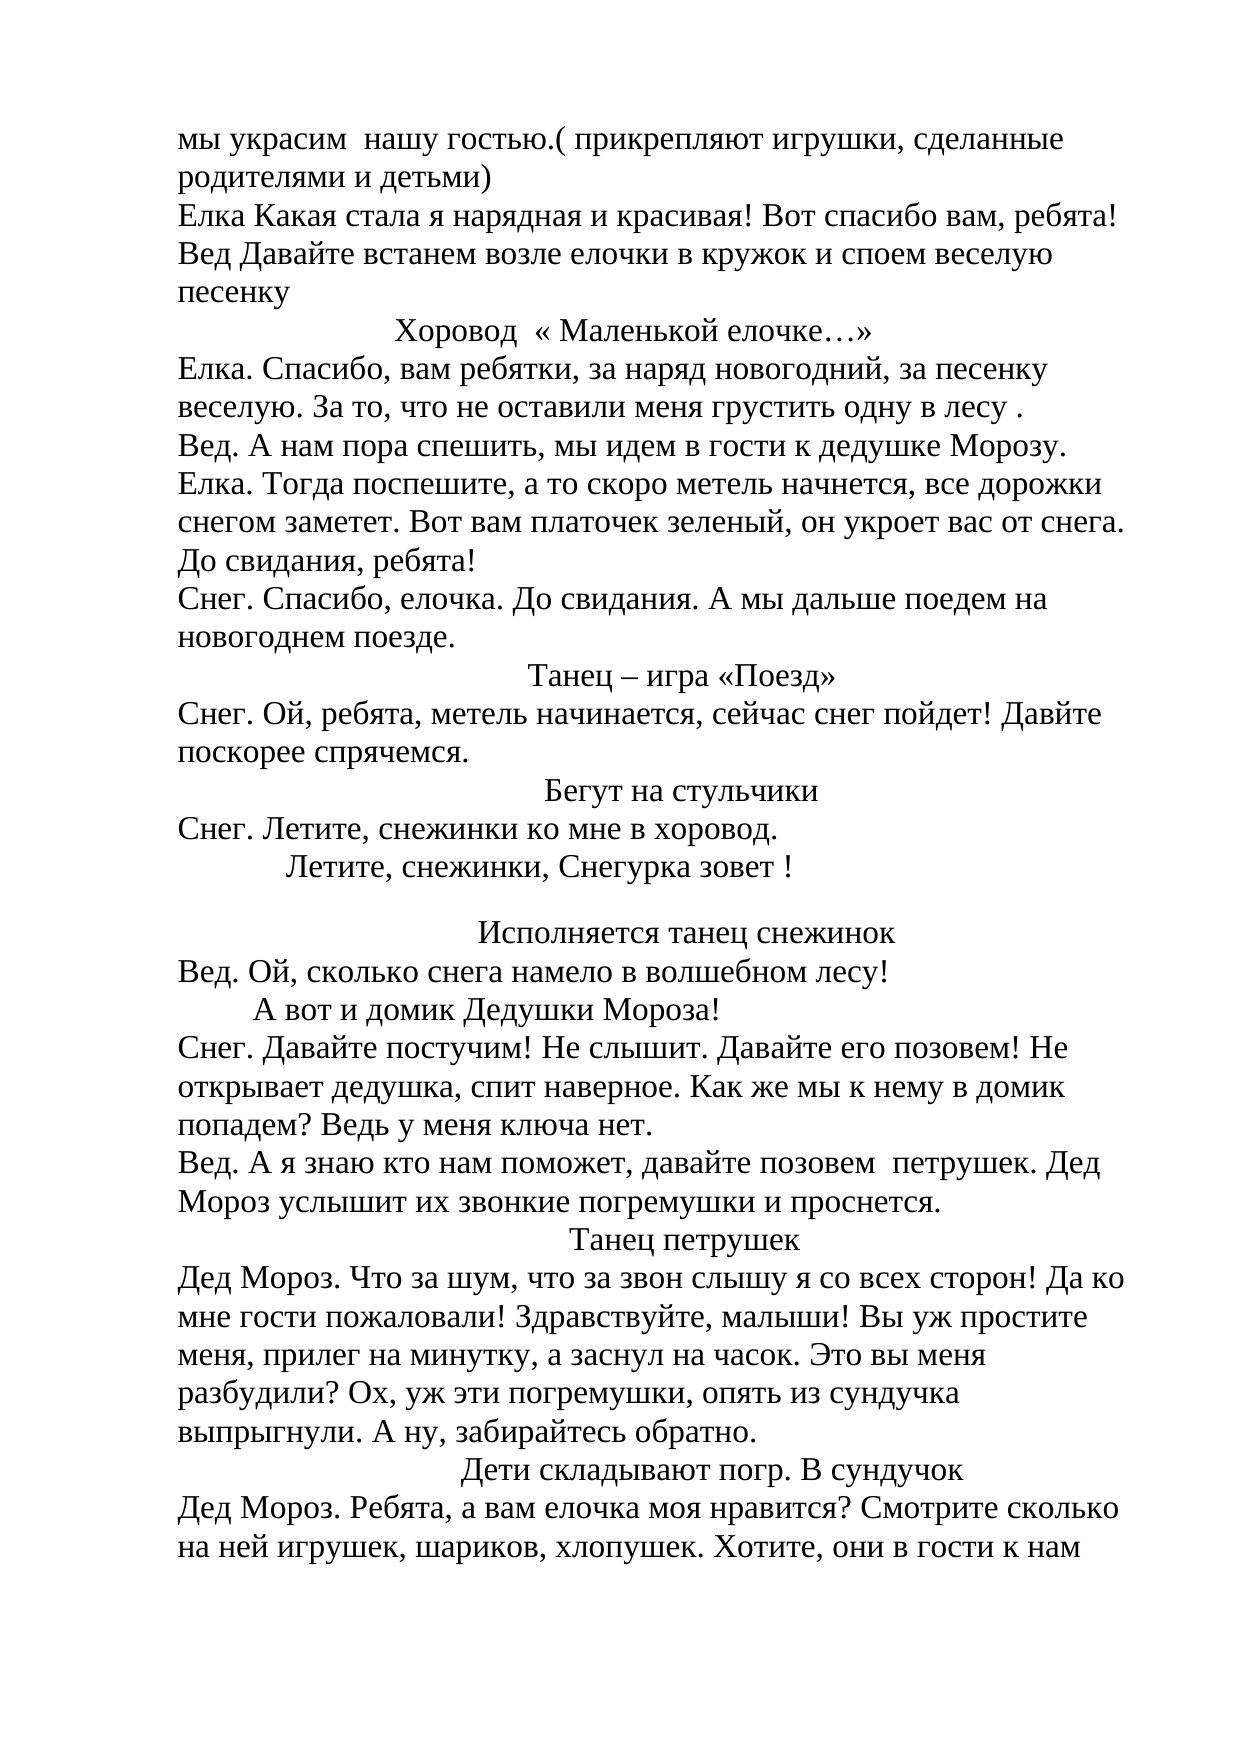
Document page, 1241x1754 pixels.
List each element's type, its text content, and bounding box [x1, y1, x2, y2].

text Вед. А нам пора спешить, мы идем в гости к дедушке Морозу. [177, 425, 1152, 463]
text Вед. А я знаю кто нам поможет, давайте позовем петрушек. Дед Мороз услышит их звонкие погремушки и проснется. [177, 1143, 1152, 1219]
text Снег. Ой, ребята, метель начинается, сейчас снег пойдет! Давйте поскорее спрячемся. [177, 693, 1152, 770]
text Елка Какая стала я нарядная и красивая! Вот спасибо вам, ребята! [177, 195, 1152, 233]
text Бегут на стульчики [177, 770, 1152, 808]
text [177, 118, 1152, 195]
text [177, 1488, 1152, 1564]
text Снег. Спасибо, елочка. До свидания. А мы дальше поедем на новогоднем поезде. [177, 578, 1152, 655]
text Летите, снежинки, Снегурка зовет ! [177, 846, 1152, 885]
text А вот и домик Дедушки Мороза! [177, 989, 1152, 1028]
text Исполняется танец снежинок [177, 913, 1152, 951]
text Снег. Летите, снежинки ко мне в хоровод. [177, 808, 1152, 846]
text Дед Мороз. Что за шум, что за звон слышу я со всех сторон! Да ко мне гости пожаловали! Здравствуйте, малыши! Вы уж простите меня, прилег на минутку, а заснул на часок. Это вы меня разбудили? Ох, уж эти погремушки, опять из сундучка выпрыгнули. А ну, забирайтесь обратно. [177, 1258, 1152, 1449]
text Танец – игра «Поезд» [177, 655, 1152, 693]
text Вед. Ой, сколько снега намело в волшебном лесу! [177, 951, 1152, 989]
text Дети складывают погр. В сундучок [177, 1449, 1152, 1488]
text Вед Давайте встанем возле елочки в кружок и споем веселую песенку [177, 233, 1152, 310]
text Хоровод « Маленькой елочке…» [177, 310, 1152, 348]
text Снег. Давайте постучим! Не слышит. Давайте его позовем! Не открывает дедушка, спит наверное. Как же мы к нему в домик попадем? Ведь у меня ключа нет. [177, 1028, 1152, 1143]
text Елка. Тогда поспешите, а то скоро метель начнется, все дорожки снегом заметет. Вот вам платочек зеленый, он укроет вас от снега. До свидания, ребята! [177, 463, 1152, 578]
text Танец петрушек [177, 1219, 1152, 1258]
text Елка. Спасибо, вам ребятки, за наряд новогодний, за песенку веселую. За то, что не оставили меня грустить одну в лесу . [177, 348, 1152, 425]
